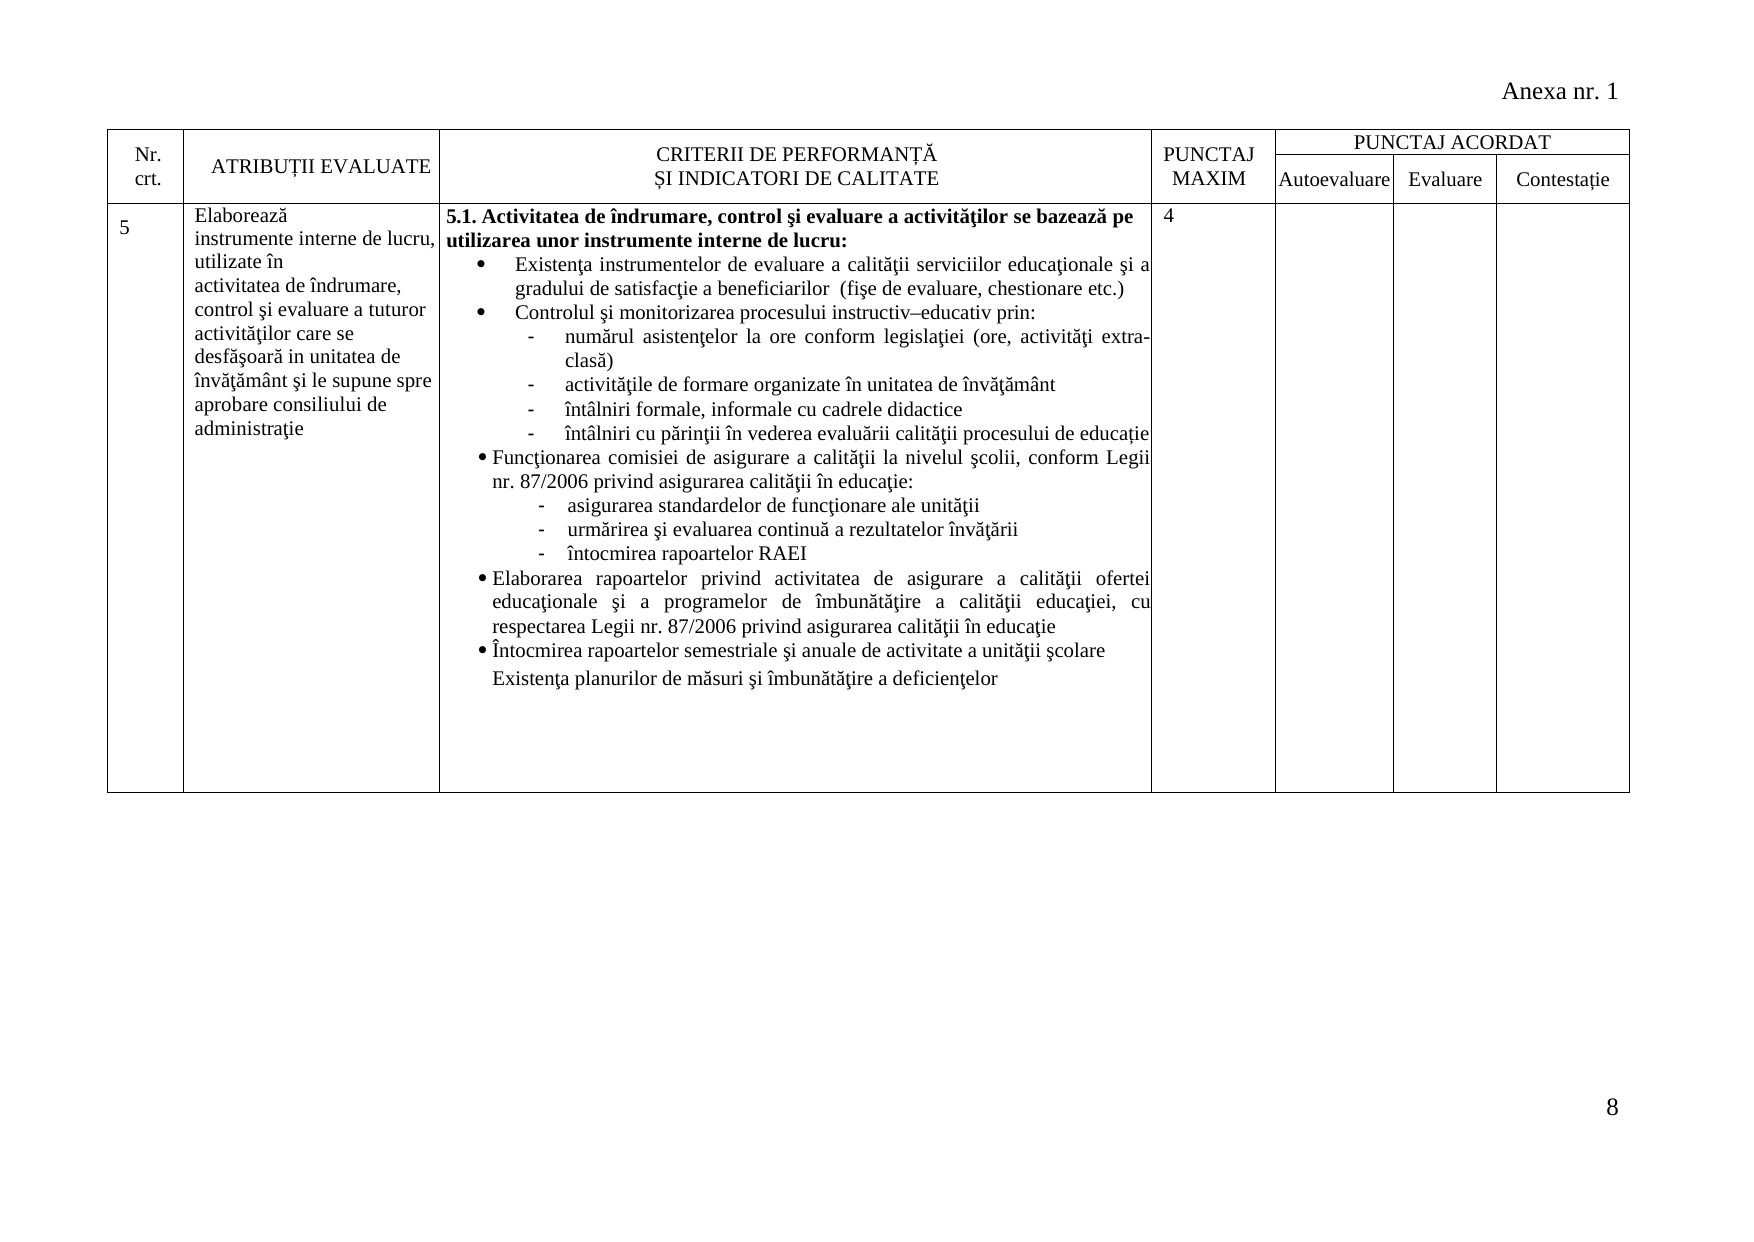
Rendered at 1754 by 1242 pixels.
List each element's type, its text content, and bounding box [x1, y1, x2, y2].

table_header PUNCTAJ ACORDAT [1276, 130, 1629, 154]
table_cell [1497, 204, 1629, 792]
table_header CRITERII DE PERFORMANȚĂ ȘI INDICATORI DE CALITATE [440, 130, 1151, 203]
table_cell Contestație [1497, 155, 1629, 203]
table_cell 4 [1152, 204, 1275, 792]
table_cell Autoevaluare [1276, 155, 1393, 203]
table_header Nr. crt. [108, 130, 183, 203]
table_header ATRIBUȚII EVALUATE [184, 130, 439, 203]
table_cell 5.1. Activitatea de îndrumare, control şi evaluare a activităţilor se bazează pe utilizarea unor instrumente interne de lucru: Existenţa instrumentelor de evaluare a calităţii serviciilor educaţionale şi a gradului de satisfacţie a beneficiarilor (fişe de evaluare, chestionare etc.) Controlul şi monitorizarea procesului instructiv–educativ prin: numărul asistenţelor la ore conform legislaţiei (ore, activităţi extra-clasă) activităţile de formare organizate în unitatea de învăţământ întâlniri formale, informale cu cadrele didactice întâlniri cu părinţii în vederea evaluării calităţii procesului de educație Funcţionarea comisiei de asigurare a calităţii la nivelul şcolii, conform Legii nr. 87/2006 privind asigurarea calităţii în educaţie: asigurarea standardelor de funcţionare ale unităţii urmărirea şi evaluarea continuă a rezultatelor învăţării întocmirea rapoartelor RAEI Elaborarea rapoartelor privind activitatea de asigurare a calităţii ofertei educaţionale şi a programelor de îmbunătăţire a calităţii educaţiei, cu respectarea Legii nr. 87/2006 privind asigurarea calităţii în educaţie Întocmirea rapoartelor semestriale şi anuale de activitate a unităţii şcolare Existenţa planurilor de măsuri şi îmbunătăţire a deficienţelor [440, 204, 1151, 792]
table_header PUNCTAJ MAXIM [1152, 130, 1275, 203]
table_cell [1276, 204, 1393, 792]
table_cell [1394, 204, 1496, 792]
table_cell Evaluare [1394, 155, 1496, 203]
table_cell Elaborează instrumente interne de lucru, utilizate în activitatea de îndrumare, control şi evaluare a tuturor activităţilor care se desfăşoară in unitatea de învăţământ şi le supune spre aprobare consiliului de administraţie [184, 204, 439, 792]
table_cell 5 [108, 204, 183, 792]
